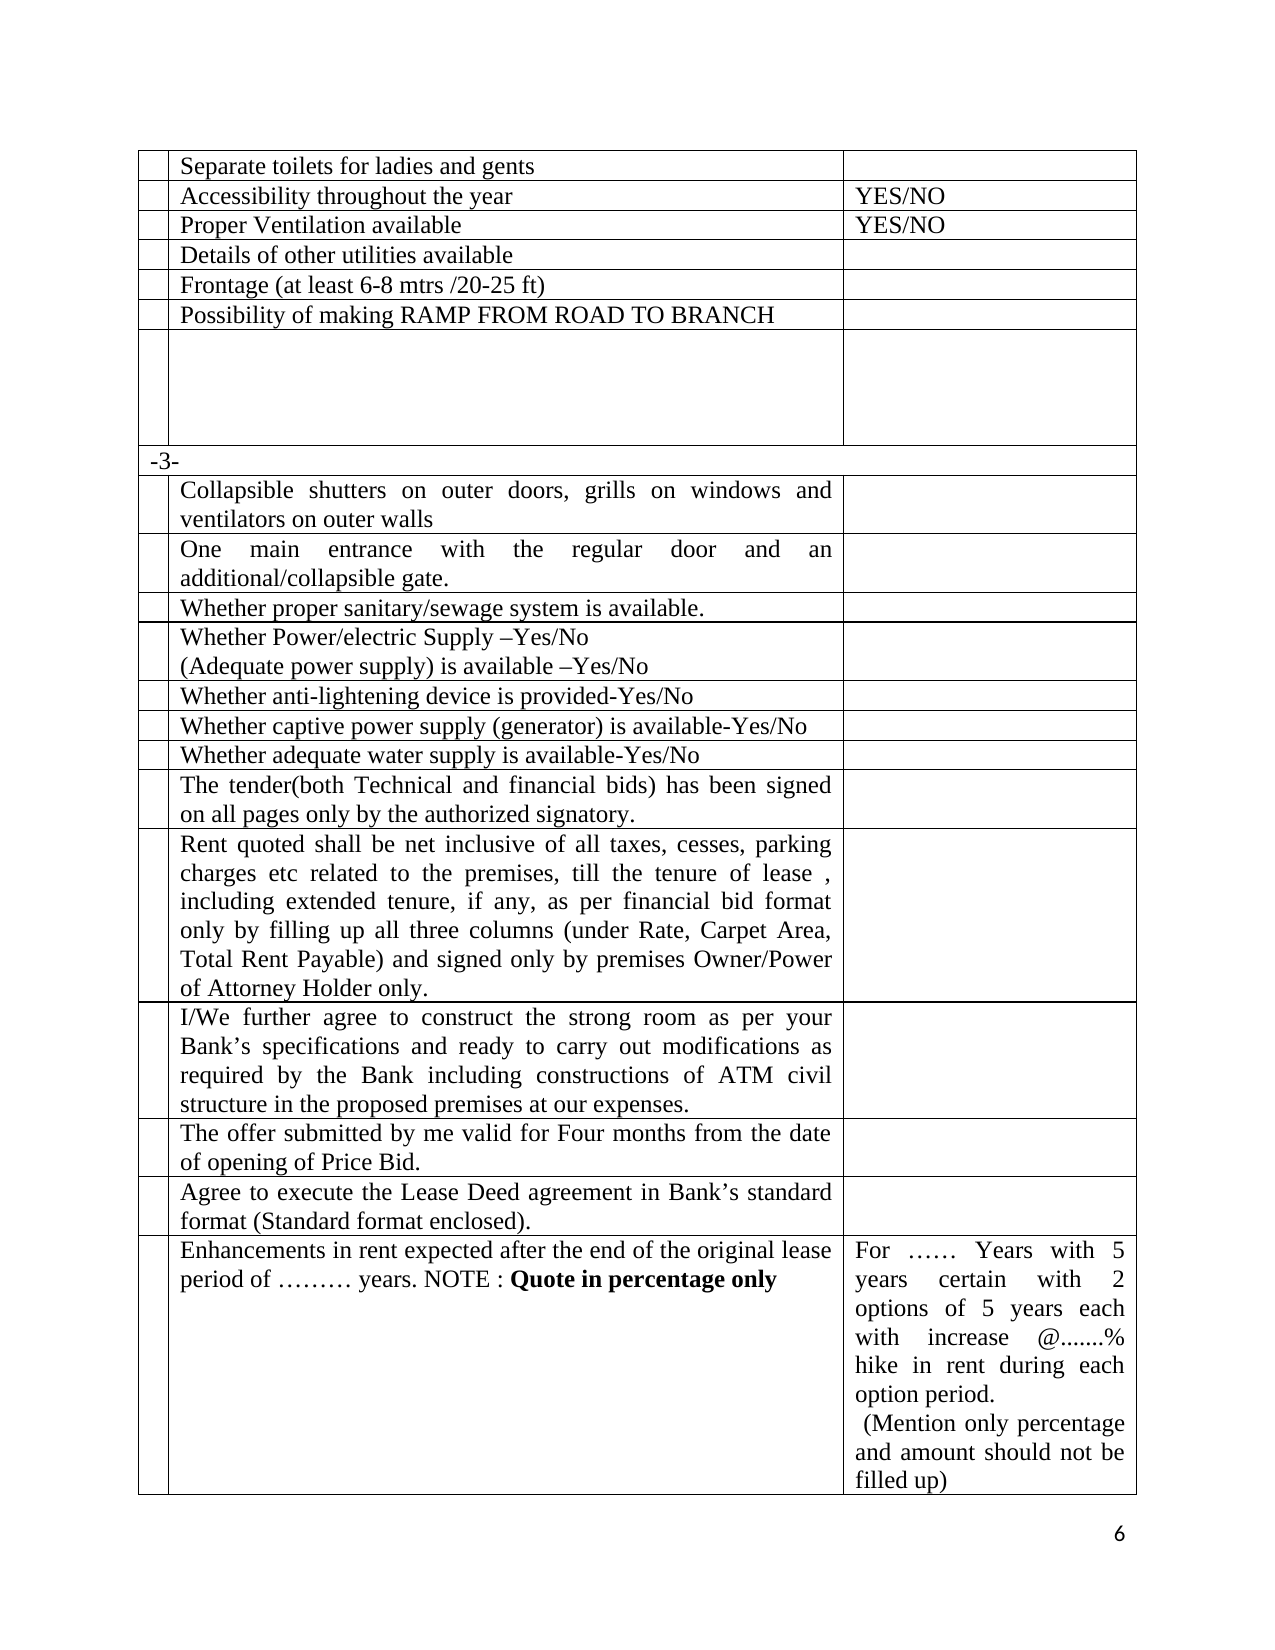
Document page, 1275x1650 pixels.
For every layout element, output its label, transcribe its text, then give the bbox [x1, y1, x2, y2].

table_cell [844, 1177, 1136, 1234]
table_cell [844, 741, 1136, 769]
table_cell [844, 1119, 1136, 1176]
table_cell [139, 534, 168, 592]
table_cell Accessibility throughout the year [169, 181, 843, 209]
table_cell The tender(both Technical and financial bids) has been signed on all pages only by the authorized signatory. [169, 770, 843, 828]
table_cell -3- [139, 446, 1136, 474]
table_cell [844, 300, 1136, 329]
table_cell [139, 151, 168, 180]
table_cell [844, 270, 1136, 299]
table_cell [844, 330, 1136, 445]
table_cell Whether captive power supply (generator) is available-Yes/No [169, 711, 843, 739]
table_cell [169, 330, 843, 445]
table_cell [844, 770, 1136, 828]
table_cell [844, 593, 1136, 621]
table_cell [844, 1003, 1136, 1117]
table_cell Whether proper sanitary/sewage system is available. [169, 593, 843, 621]
table_cell [844, 476, 1136, 533]
table_cell [844, 711, 1136, 739]
table_cell Proper Ventilation available [169, 211, 843, 239]
table_cell [139, 300, 168, 329]
table_cell [139, 240, 168, 269]
table_cell [139, 1119, 168, 1176]
table_cell [139, 623, 168, 680]
table_cell [139, 770, 168, 828]
table_cell [139, 829, 168, 1001]
table_cell Possibility of making RAMP FROM ROAD TO BRANCH [169, 300, 843, 329]
table_cell [139, 476, 168, 533]
table_cell [844, 534, 1136, 592]
table_cell [139, 1177, 168, 1234]
table_cell [139, 1236, 168, 1494]
table_cell I/We further agree to construct the strong room as per your Bank’s specifications and ready to carry out modifications as required by the Bank including constructions of ATM civil structure in the proposed premises at our expenses. [169, 1003, 843, 1117]
table_cell [139, 711, 168, 739]
table_cell YES/NO [844, 211, 1136, 239]
table_cell [139, 681, 168, 710]
table_cell [139, 330, 168, 445]
table_cell [139, 211, 168, 239]
table_cell [139, 270, 168, 299]
table_cell [844, 623, 1136, 680]
table_cell Agree to execute the Lease Deed agreement in Bank’s standard format (Standard format enclosed). [169, 1177, 843, 1234]
table_cell [844, 151, 1136, 180]
table_cell For …… Years with 5 years certain with 2 options of 5 years each with increase @.......% hike in rent during each option period. (Mention only percentage and amount should not be filled up) [844, 1236, 1136, 1494]
table_cell [139, 181, 168, 209]
table_cell YES/NO [844, 181, 1136, 209]
table_cell [844, 829, 1136, 1001]
table_cell Collapsible shutters on outer doors, grills on windows and ventilators on outer walls [169, 476, 843, 533]
table_cell Separate toilets for ladies and gents [169, 151, 843, 180]
table_cell Whether adequate water supply is available-Yes/No [169, 741, 843, 769]
table_cell Frontage (at least 6-8 mtrs /20-25 ft) [169, 270, 843, 299]
table_cell Details of other utilities available [169, 240, 843, 269]
table_cell [139, 1003, 168, 1117]
table_cell [139, 593, 168, 621]
table_cell [139, 741, 168, 769]
table_cell The offer submitted by me valid for Four months from the date of opening of Price Bid. [169, 1119, 843, 1176]
table_cell [844, 681, 1136, 710]
table_cell One main entrance with the regular door and an additional/collapsible gate. [169, 534, 843, 592]
table_cell Rent quoted shall be net inclusive of all taxes, cesses, parking charges etc related to the premises, till the tenure of lease , including extended tenure, if any, as per financial bid format only by filling up all three columns (under Rate, Carpet Area, Total Rent Payable) and signed only by premises Owner/Power of Attorney Holder only. [169, 829, 843, 1001]
table_cell Enhancements in rent expected after the end of the original lease period of ……… years. NOTE : Quote in percentage only [169, 1236, 843, 1494]
table_cell Whether anti-lightening device is provided-Yes/No [169, 681, 843, 710]
table_cell [844, 240, 1136, 269]
table_cell Whether Power/electric Supply –Yes/No (Adequate power supply) is available –Yes/No [169, 623, 843, 680]
